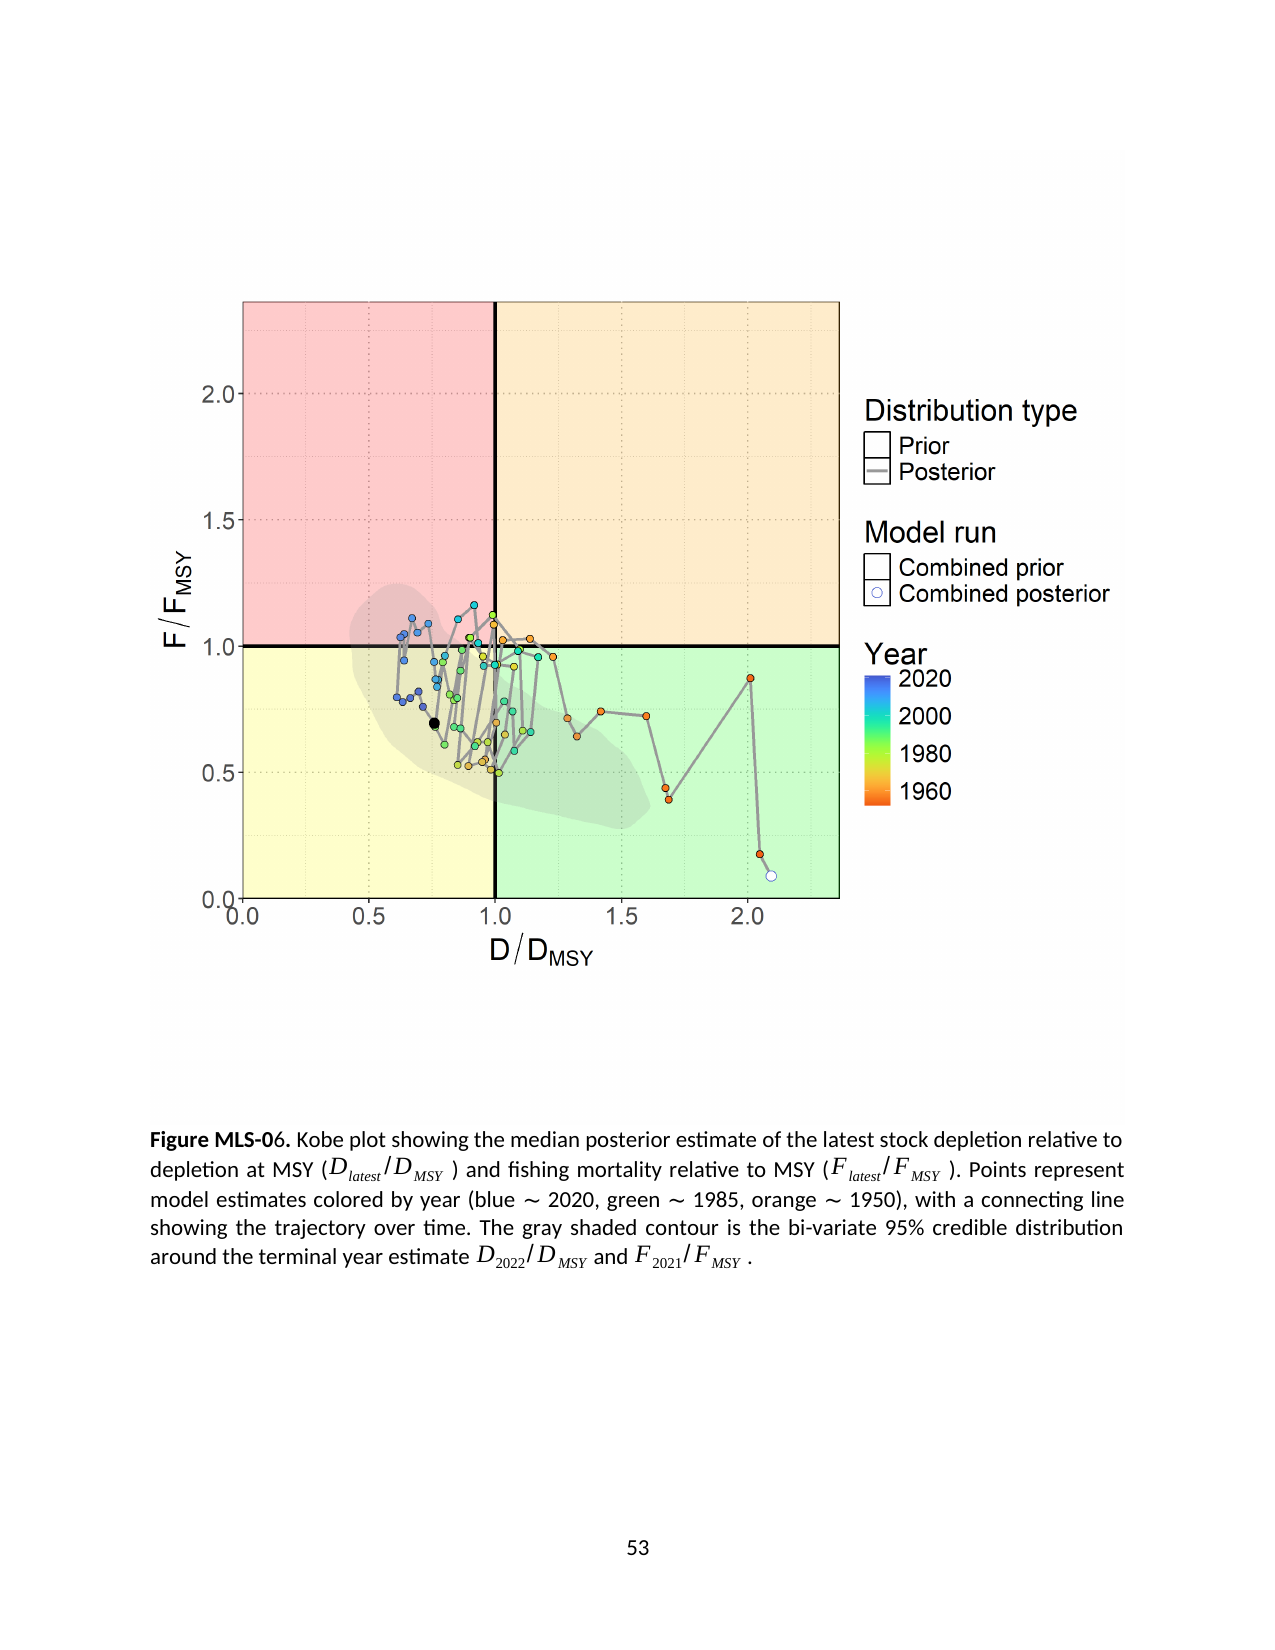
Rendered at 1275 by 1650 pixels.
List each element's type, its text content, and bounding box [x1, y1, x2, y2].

picture [150, 150, 1125, 1125]
text Figure MLS-06. Kobe plot showing the median posterior estimate of the latest stock depletion relative to depletion at MSY ( ) and fishing mortality relative to MSY ( ). Points represent model estimates colored by year (blue ∼ 2020, green ∼ 1985, orange ∼ 1950), with a connecting line showing the trajectory over time. The gray shaded contour is the bi-variate 95% credible distribution around the terminal year estimate and . [150, 1125, 1125, 1272]
